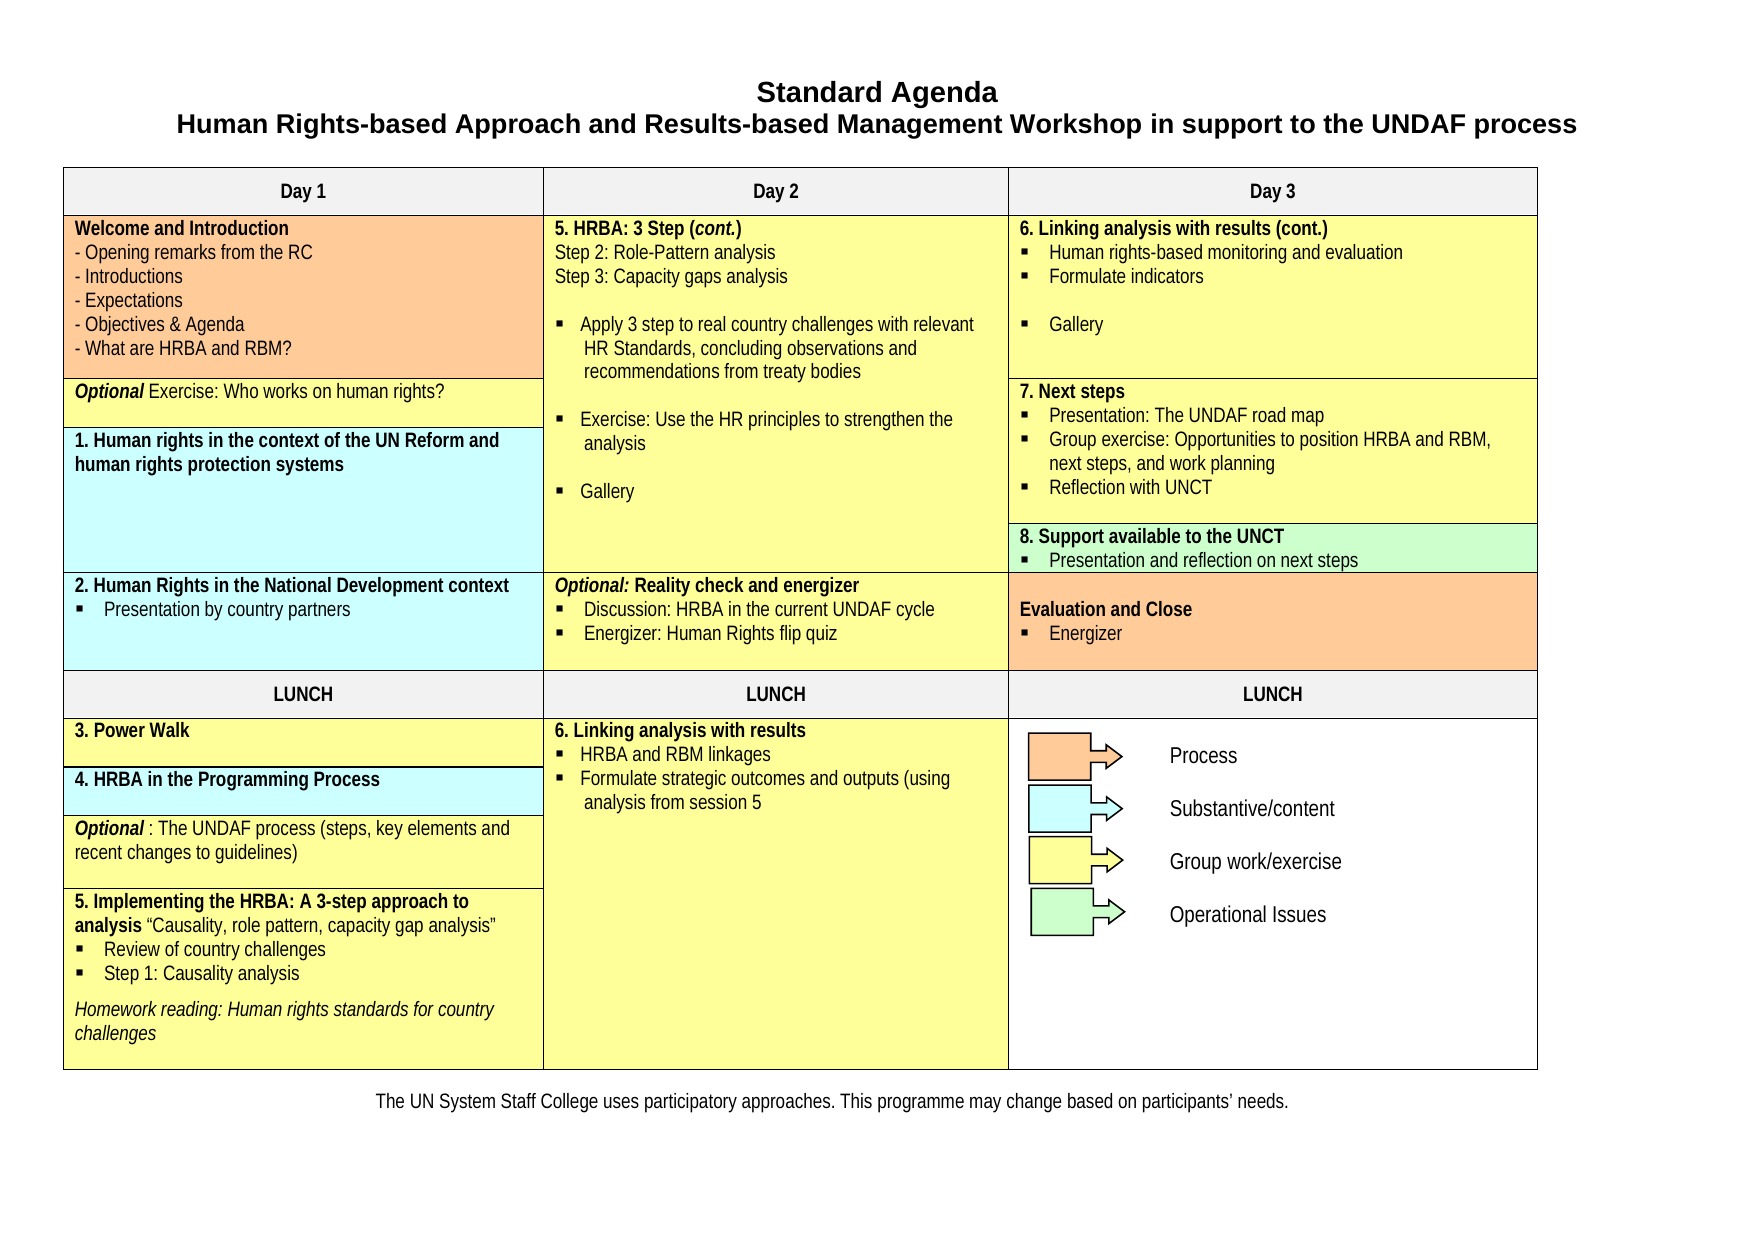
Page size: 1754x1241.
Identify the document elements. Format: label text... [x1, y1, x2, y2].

table_cell 8. Support available to the UNCT Presentation and reflection on next steps [1009, 524, 1537, 572]
text Standard Agenda [75, 75, 1679, 108]
text The UN System Staff College uses participatory approaches. This programme may change based on participants’ needs. [0, 1088, 1679, 1112]
table_cell LUNCH [1009, 671, 1537, 717]
table_cell 2. Human Rights in the National Development context Presentation by country partners [64, 573, 543, 670]
table_header Day 1 [64, 168, 543, 214]
table_cell 4. HRBA in the Programming Process [64, 768, 543, 815]
table_cell 6. Linking analysis with results HRBA and RBM linkages Formulate strategic outcomes and outputs (using analysis from session 5 [544, 719, 1008, 1069]
table_cell LUNCH [544, 671, 1008, 717]
table_cell 6. Linking analysis with results (cont.) Human rights-based monitoring and evaluation Formulate indicators Gallery [1009, 216, 1537, 378]
table_cell Welcome and Introduction - Opening remarks from the RC - Introductions - Expectations - Objectives & Agenda - What are HRBA and RBM? [64, 216, 543, 378]
table_cell Optional : The UNDAF process (steps, key elements and recent changes to guidelines) [64, 816, 543, 888]
table_cell 1. Human rights in the context of the UN Reform and human rights protection systems [64, 428, 543, 572]
table_cell Process Substantive/content Group work/exercise Operational Issues [1009, 719, 1537, 1069]
table_header Day 2 [544, 168, 1008, 214]
table_cell 7. Next steps Presentation: The UNDAF road map Group exercise: Opportunities to position HRBA and RBM, next steps, and work planning Reflection with UNCT [1009, 379, 1537, 523]
table_cell Evaluation and Close Energizer [1009, 573, 1537, 670]
table_cell 5. Implementing the HRBA: A 3-step approach to analysis “Causality, role pattern, capacity gap analysis” Review of country challenges Step 1: Causality analysis Homework reading: Human rights standards for country challenges [64, 889, 543, 1069]
table_cell Optional Exercise: Who works on human rights? [64, 379, 543, 427]
table_cell LUNCH [64, 671, 543, 717]
table_cell 5. HRBA: 3 Step (cont.) Step 2: Role-Pattern analysis Step 3: Capacity gaps analysis Apply 3 step to real country challenges with relevant HR Standards, concluding observations and recommendations from treaty bodies Exercise: Use the HR principles to strengthen the analysis Gallery [544, 216, 1008, 572]
text Human Rights-based Approach and Results-based Management Workshop in support to the UNDAF process [75, 108, 1679, 140]
table_cell 3. Power Walk [64, 719, 543, 766]
table_cell Optional: Reality check and energizer Discussion: HRBA in the current UNDAF cycle Energizer: Human Rights flip quiz [544, 573, 1008, 670]
table_header Day 3 [1009, 168, 1537, 214]
